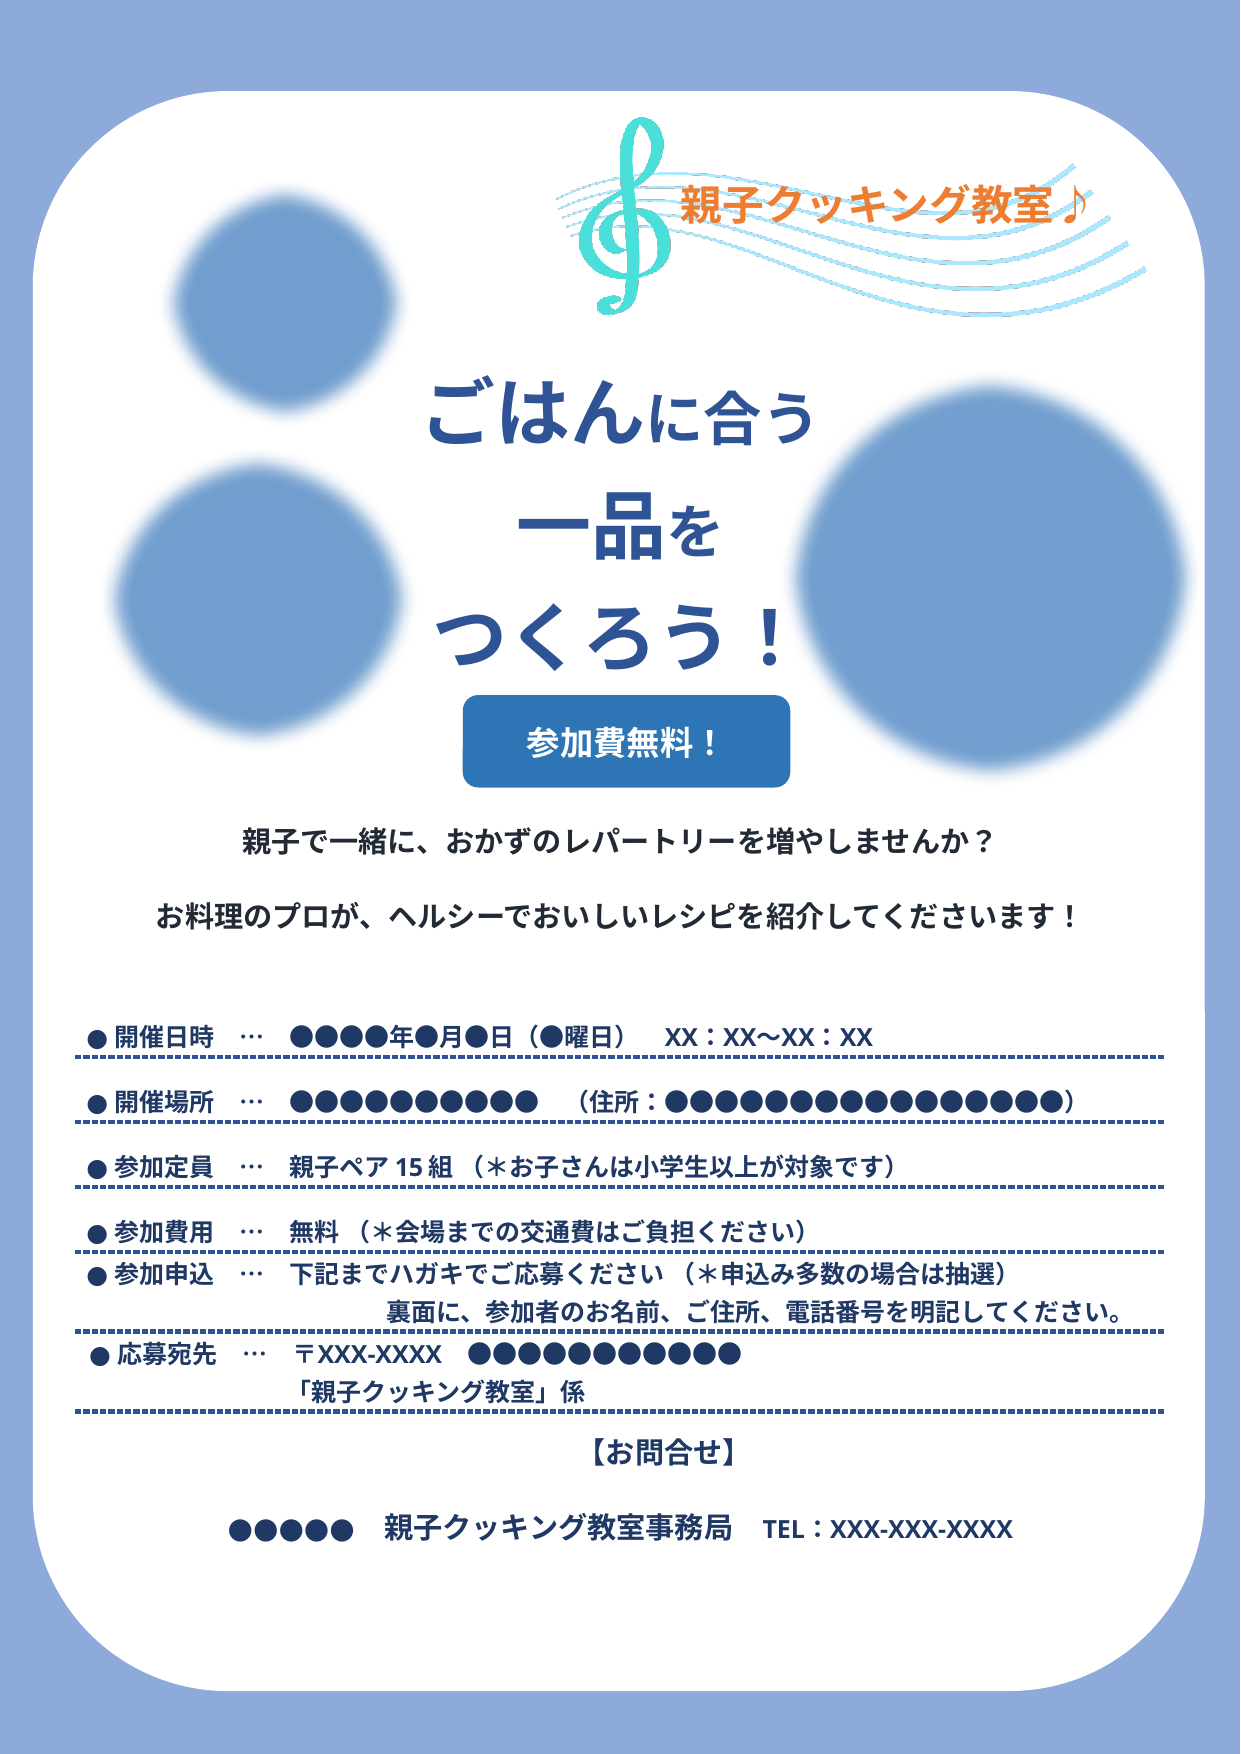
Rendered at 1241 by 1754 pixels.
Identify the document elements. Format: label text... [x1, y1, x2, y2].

text 親子で一緒に、おかずのレパートリーを増やしませんか？ [75, 802, 1165, 877]
text つくろう！ [75, 577, 1165, 689]
text 一品を [75, 464, 1165, 577]
table_cell ● 開催場所 … ●●●●●●●●●● （住所：●●●●●●●●●●●●●●●●） [75, 1055, 1164, 1119]
table_cell ● 参加申込 … 下記までハガキでご応募ください （＊申込み多数の場合は抽選） 裏面に、参加者のお名前、ご住所、電話番号を明記してください。 [75, 1250, 1164, 1329]
text ●●●●● 親子クッキング教室事務局 TEL：XXX-XXX-XXXX [75, 1488, 1165, 1563]
picture [554, 117, 1147, 317]
text お料理のプロが、ヘルシーでおいしいレシピを紹介してくださいます！ [75, 877, 1165, 952]
table_cell ● 参加定員 … 親子ペア15組 （＊お子さんは小学生以上が対象です） [75, 1120, 1164, 1184]
text 【お問合せ】 [75, 1413, 1165, 1488]
table_cell ● 参加費用 … 無料 （＊会場までの交通費はご負担ください） [75, 1185, 1164, 1249]
text ごはんに合う [75, 352, 1165, 464]
table_cell ● 応募宛先 … 〒XXX-XXXX ●●●●●●●●●●● 「親子クッキング教室」係 [75, 1329, 1164, 1409]
table_header ● 開催日時 … ●●●●年●月●日（●曜日） XX：XX～XX：XX [75, 990, 1164, 1054]
